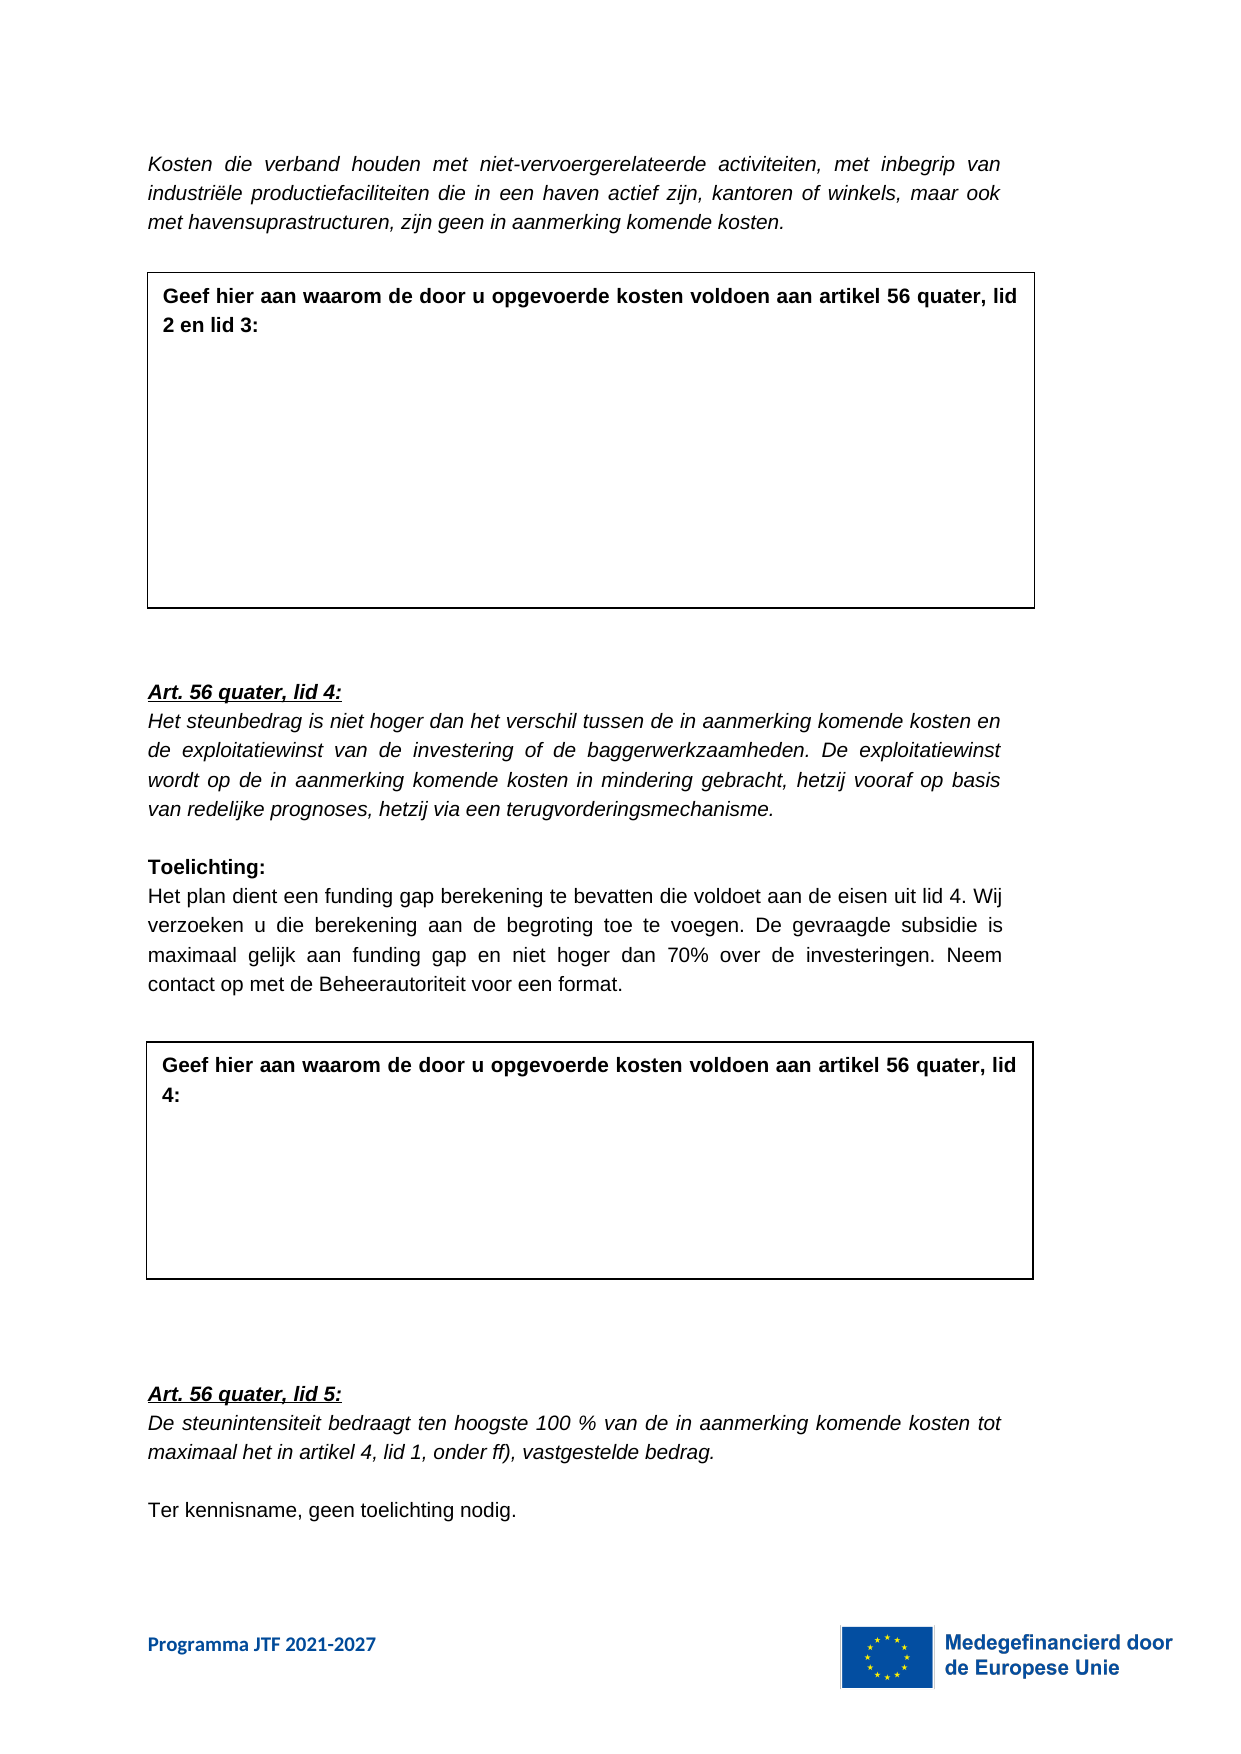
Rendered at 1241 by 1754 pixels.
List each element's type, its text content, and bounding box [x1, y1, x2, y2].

text Het steunbedrag is niet hoger dan het verschil tussen de in aanmerking komende kosten en de exploitatiewinst van de investering of de baggerwerkzaamheden. De exploitatiewinst wordt op de in aanmerking komende kosten in mindering gebracht, hetzij vooraf op basis van redelijke prognoses, hetzij via een terugvorderingsmechanisme. [148, 705, 1004, 822]
text De steunintensiteit bedraagt ten hoogste 100 % van de in aanmerking komende kosten tot maximaal het in artikel 4, lid 1, onder ff), vastgestelde bedrag. [148, 1407, 1004, 1465]
text Toelichting: Het plan dient een funding gap berekening te bevatten die voldoet aan de eisen uit lid 4. Wij verzoeken u die berekening aan de begroting toe te voegen. De gevraagde subsidie is maximaal gelijk aan funding gap en niet hoger dan 70% over de investeringen. Neem contact op met de Beheerautoriteit voor een format. [148, 851, 1004, 997]
text Art. 56 quater, lid 5: [148, 1378, 1004, 1407]
text Art. 56 quater, lid 4: [148, 676, 1004, 705]
text Kosten die verband houden met niet-vervoergerelateerde activiteiten, met inbegrip van industriële productiefaciliteiten die in een haven actief zijn, kantoren of winkels, maar ook met havensuprastructuren, zijn geen in aanmerking komende kosten. [148, 148, 1004, 235]
text Ter kennisname, geen toelichting nodig. [148, 1494, 1004, 1523]
picture [838, 1623, 1179, 1690]
